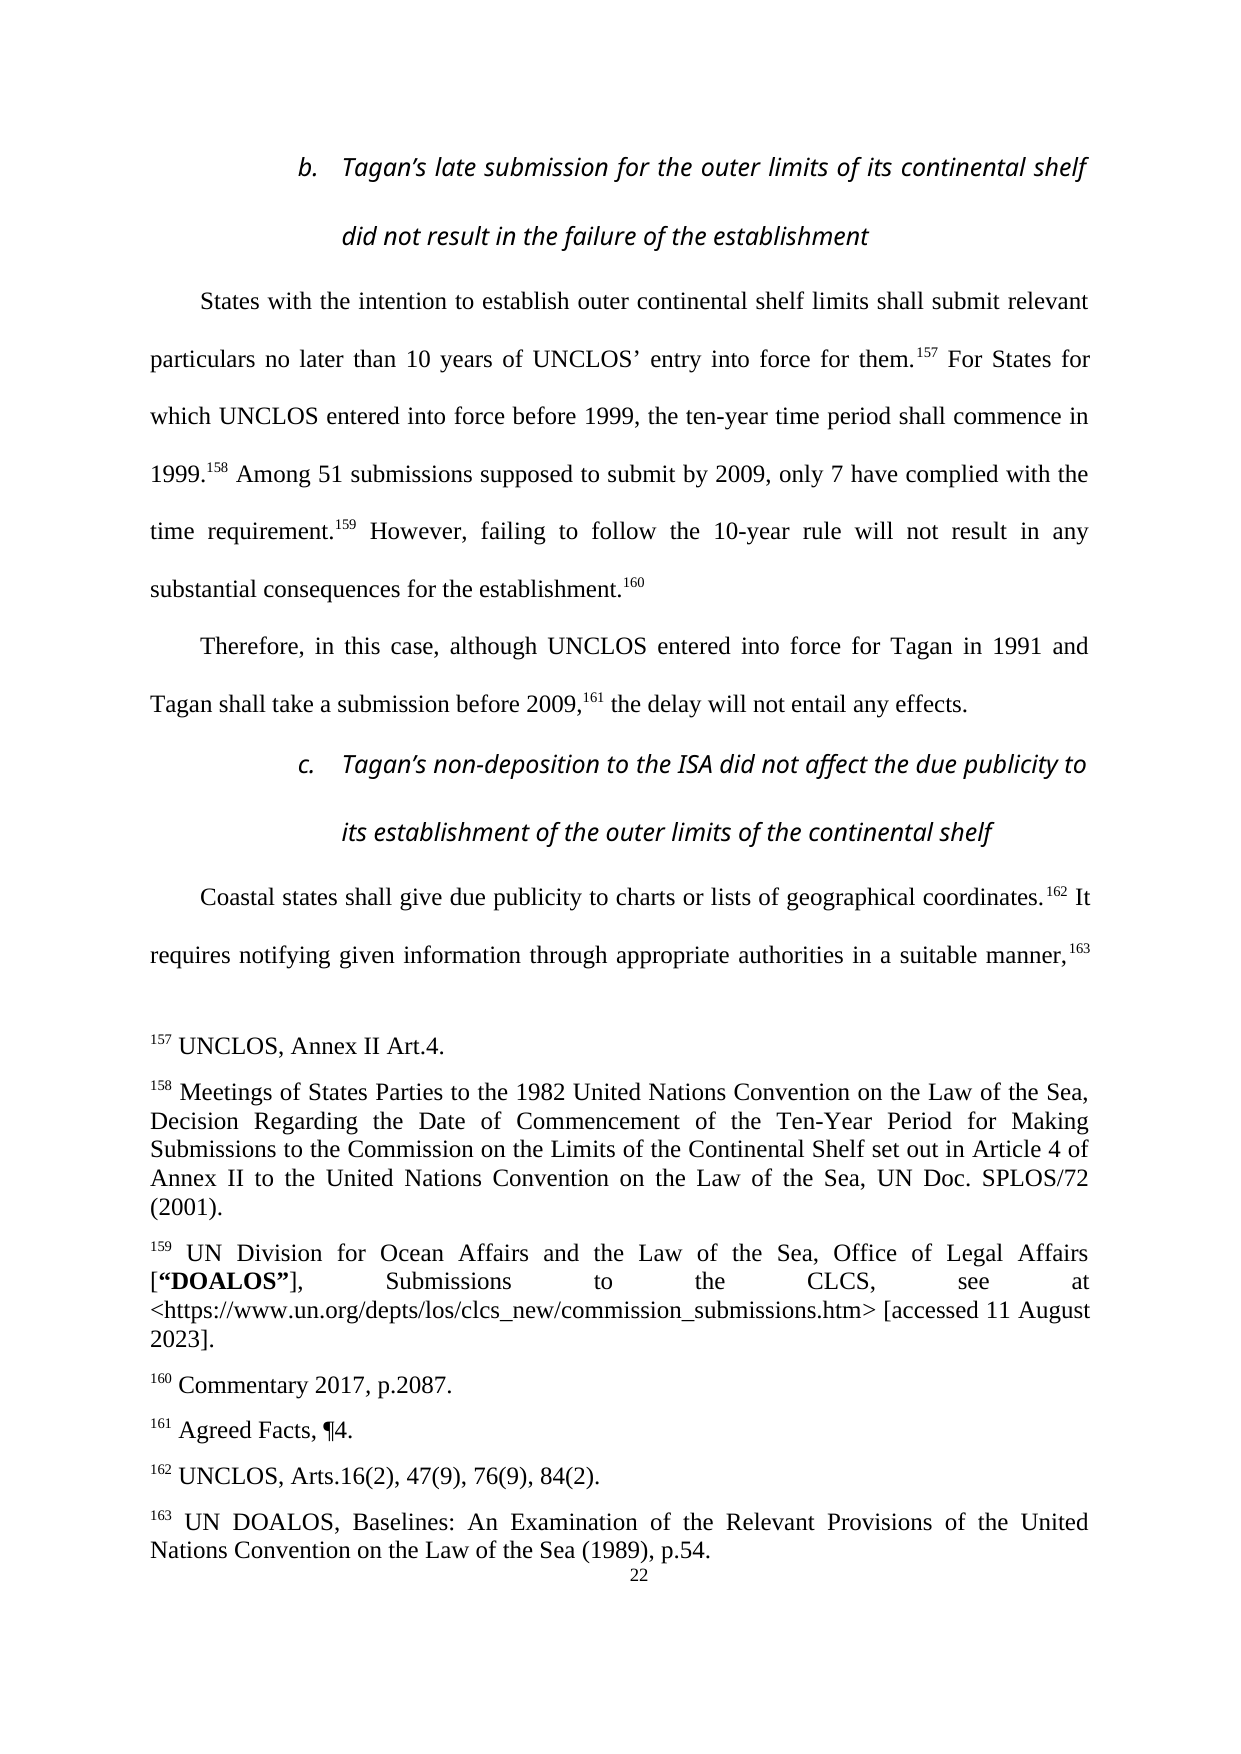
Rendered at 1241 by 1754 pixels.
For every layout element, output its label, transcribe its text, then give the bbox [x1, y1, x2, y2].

text Coastal states shall give due publicity to charts or lists of geographical coordinates. It requires notifying given information through appropriate authorities in a suitable manner, such as through the publication of the relevant laws and regulations. As the limits of the Area are the outer limits of the continental shelf, the function of depositing with the ISA Secretary-General is to give due publicity to help other States determine the boundaries between the Area and continental shelf under national jurisdiction. However, coastal States deposit relevant information with the Secretary-General of the UN identically with functions to describe the outer limits and ensure due publicity. [150, 882, 1090, 969]
subtitle Tagan’s late submission for the outer limits of its continental shelf did not result in the failure of the establishment [298, 150, 1090, 252]
subtitle Tagan’s non-deposition to the ISA did not affect the due publicity to its establishment of the outer limits of the continental shelf [298, 746, 1090, 848]
text States with the intention to establish outer continental shelf limits shall submit relevant particulars no later than 10 years of UNCLOS’ entry into force for them. For States for which UNCLOS entered into force before 1999, the ten-year time period shall commence in 1999. Among 51 submissions supposed to submit by 2009, only 7 have complied with the time requirement. However, failing to follow the 10-year rule will not result in any substantial consequences for the establishment. [150, 286, 1090, 602]
text Therefore, in this case, although UNCLOS entered into force for Tagan in 1991 and Tagan shall take a submission before 2009, the delay will not entail any effects. [150, 631, 1090, 717]
